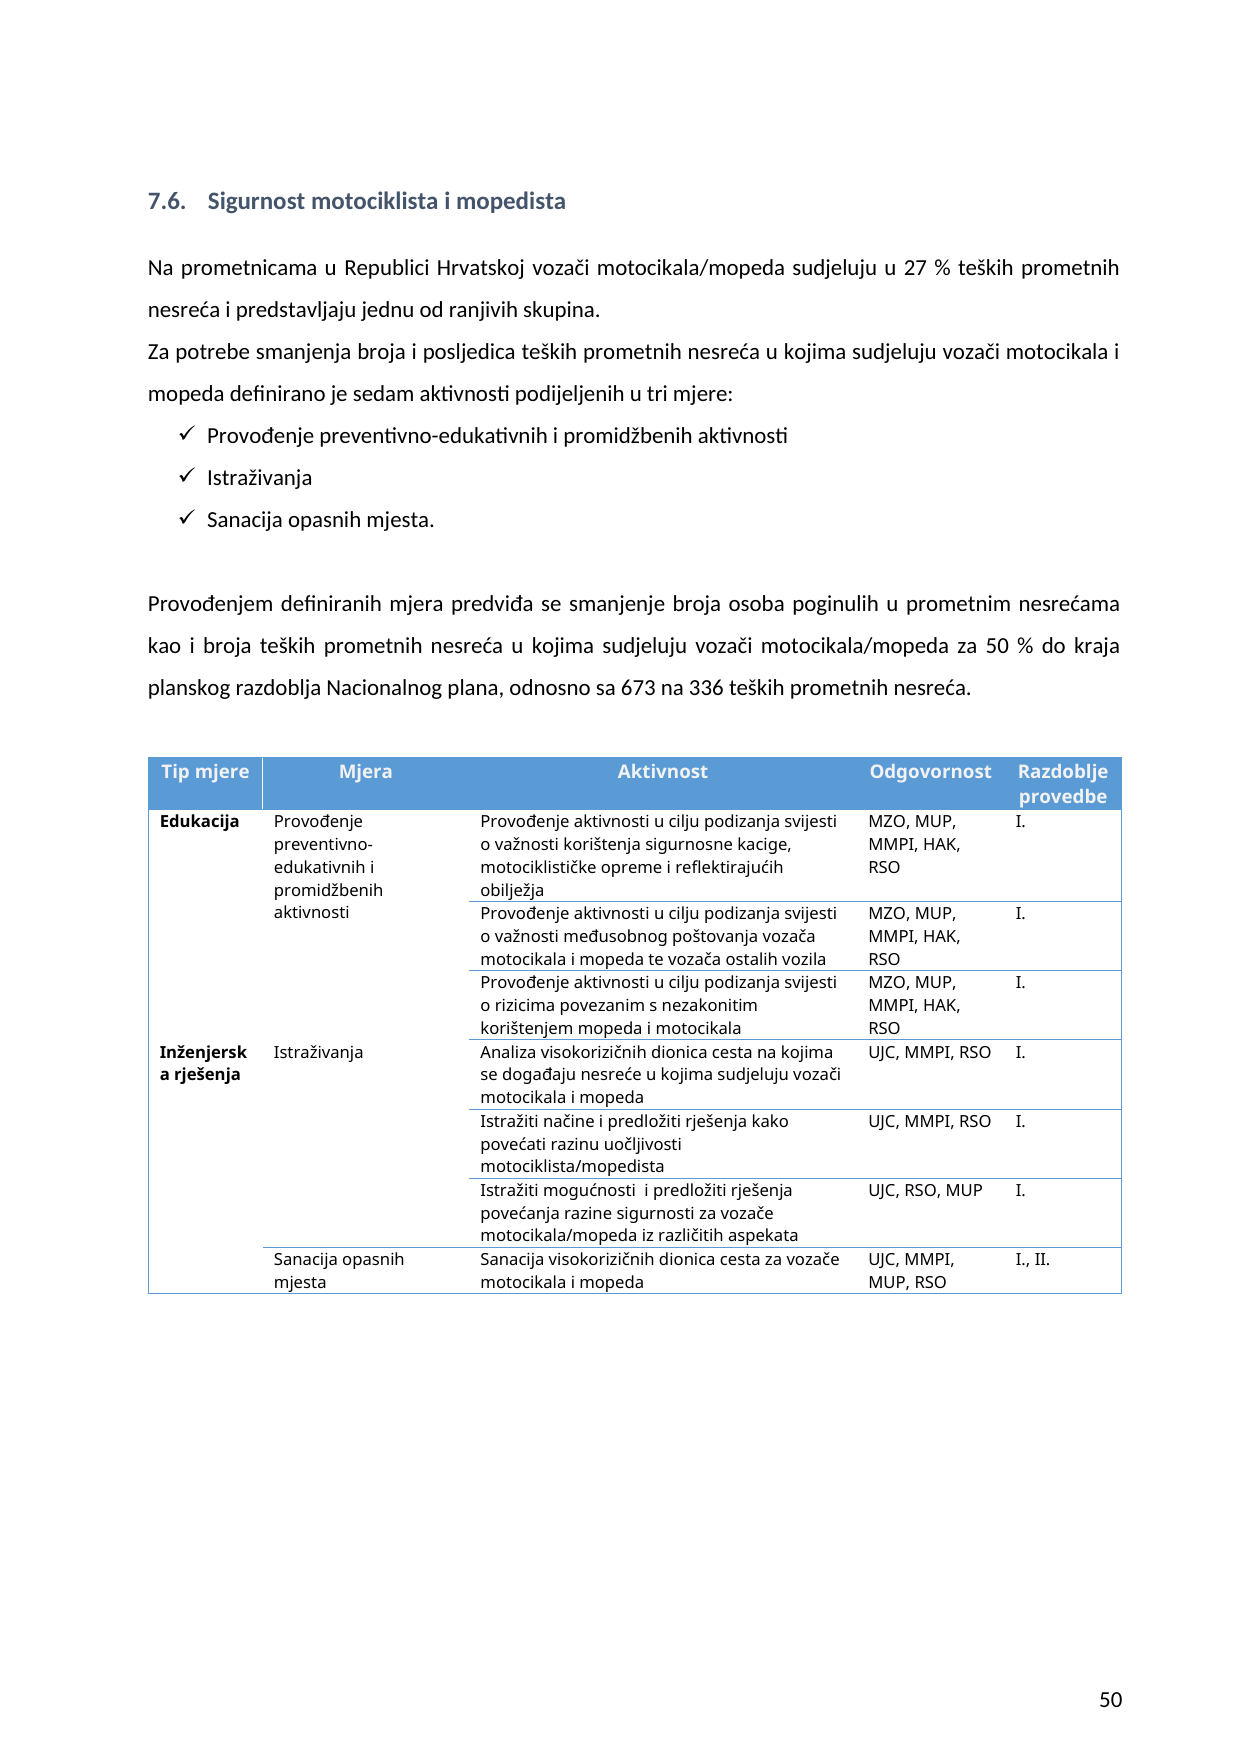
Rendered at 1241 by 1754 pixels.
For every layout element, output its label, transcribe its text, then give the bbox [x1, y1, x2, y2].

table_cell Sanacija visokorizičnih dionica cesta za vozače motocikala i mopeda [469, 1248, 857, 1293]
table_header Tip mjere [149, 758, 262, 809]
table_cell MZO, MUP, MMPI, HAK, RSO [857, 810, 1004, 901]
table_cell UJC, MMPI, RSO [857, 1040, 1004, 1108]
text Na prometnicama u Republici Hrvatskoj vozači motocikala/mopeda sudjeluju u 27 % teških prometnih nesreća i predstavljaju jednu od ranjivih skupina. [148, 253, 1122, 323]
table_cell Edukacija [149, 810, 262, 1039]
table_cell Analiza visokorizičnih dionica cesta na kojima se događaju nesreće u kojima sudjeluju vozači motocikala i mopeda [469, 1040, 857, 1108]
table_cell Istražiti mogućnosti i predložiti rješenja povećanja razine sigurnosti za vozače motocikala/mopeda iz različitih aspekata [469, 1179, 857, 1247]
table_cell I. [1004, 1179, 1121, 1247]
table_cell Provođenje aktivnosti u cilju podizanja svijesti o važnosti međusobnog poštovanja vozača motocikala i mopeda te vozača ostalih vozila [469, 902, 857, 970]
table_cell Sanacija opasnih mjesta [263, 1248, 469, 1293]
list Istraživanja [177, 463, 1122, 491]
table_cell Istraživanja [263, 1039, 469, 1247]
list Sanacija opasnih mjesta. [177, 505, 1122, 533]
text Za potrebe smanjenja broja i posljedica teških prometnih nesreća u kojima sudjeluju vozači motocikala i mopeda definirano je sedam aktivnosti podijeljenih u tri mjere: [148, 337, 1122, 407]
table_cell I. [1004, 902, 1121, 970]
table_cell Provođenje preventivno-edukativnih i promidžbenih aktivnosti [263, 810, 469, 1039]
table_cell I. [1004, 1110, 1121, 1178]
table_cell I. [1004, 810, 1121, 901]
table_cell Istražiti načine i predložiti rješenja kako povećati razinu uočljivosti motociklista/mopedista [469, 1110, 857, 1178]
table_cell I., II. [1004, 1248, 1121, 1293]
table_cell Provođenje aktivnosti u cilju podizanja svijesti o važnosti korištenja sigurnosne kacige, motociklističke opreme i reflektirajućih obilježja [469, 810, 857, 901]
table_cell UJC, RSO, MUP [857, 1179, 1004, 1247]
table_header Mjera [263, 758, 469, 809]
table_cell Inženjerska rješenja [149, 1039, 262, 1293]
table_cell Provođenje aktivnosti u cilju podizanja svijesti o rizicima povezanim s nezakonitim korištenjem mopeda i motocikala [469, 971, 857, 1039]
table_header Odgovornost [857, 758, 1004, 809]
table_header Aktivnost [469, 758, 857, 809]
table_cell I. [1004, 971, 1121, 1039]
table_cell MZO, MUP, MMPI, HAK, RSO [857, 971, 1004, 1039]
table_header Razdoblje provedbe [1004, 758, 1121, 809]
table_cell UJC, MMPI, MUP, RSO [857, 1248, 1004, 1293]
list Provođenje preventivno-edukativnih i promidžbenih aktivnosti [177, 421, 1122, 449]
subtitle Sigurnost motociklista i mopedista [148, 185, 1122, 216]
table_cell I. [1004, 1040, 1121, 1108]
table_cell MZO, MUP, MMPI, HAK, RSO [857, 902, 1004, 970]
table_cell UJC, MMPI, RSO [857, 1110, 1004, 1178]
text Provođenjem definiranih mjera predviđa se smanjenje broja osoba poginulih u prometnim nesrećama kao i broja teških prometnih nesreća u kojima sudjeluju vozači motocikala/mopeda za 50 % do kraja planskog razdoblja Nacionalnog plana, odnosno sa 673 na 336 teških prometnih nesreća. [148, 589, 1122, 701]
